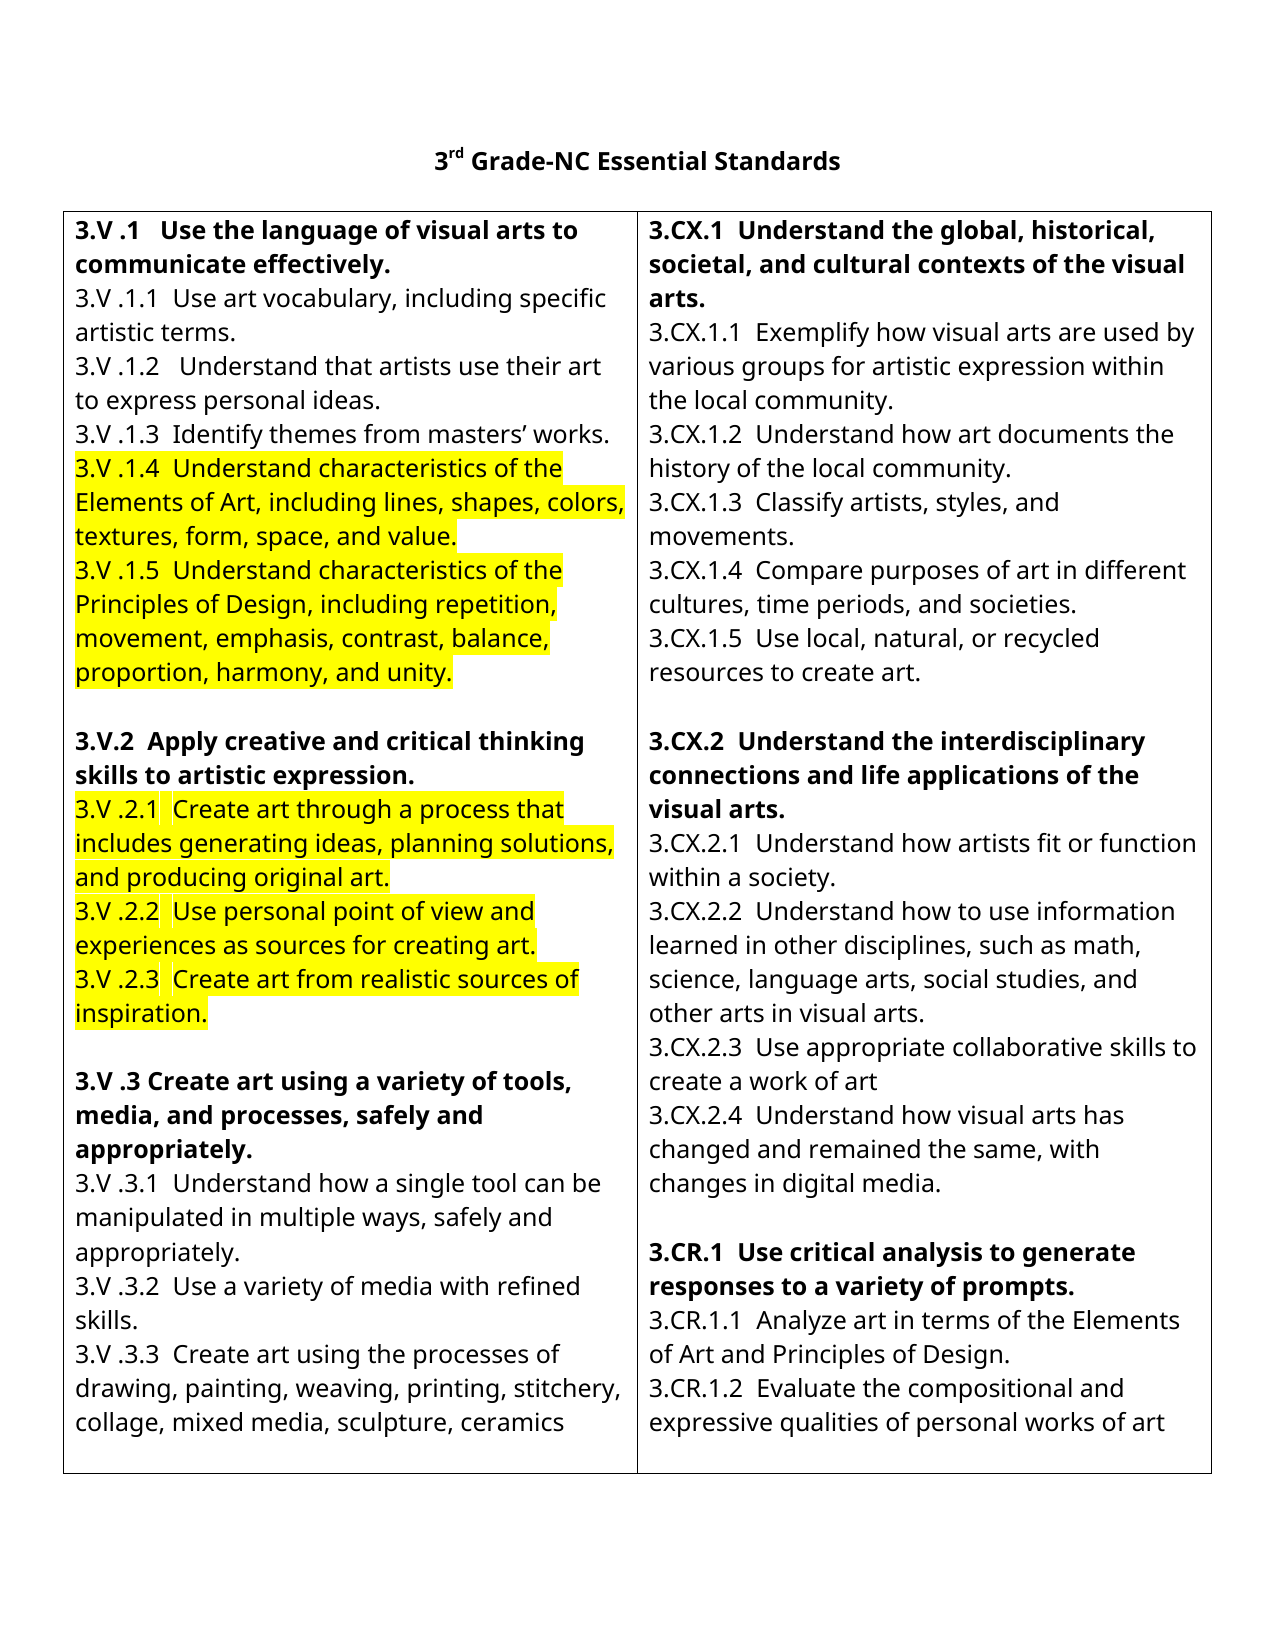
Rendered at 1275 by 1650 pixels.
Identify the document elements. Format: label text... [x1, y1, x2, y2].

table_header 3.V .1 Use the language of visual arts to communicate effectively. 3.V .1.1 Use art vocabulary, including specific artistic terms. 3.V .1.2 Understand that artists use their art to express personal ideas. 3.V .1.3 Identify themes from masters’ works. 3.V .1.4 Understand characteristics of the Elements of Art, including lines, shapes, colors, textures, form, space, and value. 3.V .1.5 Understand characteristics of the Principles of Design, including repetition, movement, emphasis, contrast, balance, proportion, harmony, and unity. 3.V.2 Apply creative and critical thinking skills to artistic expression. 3.V .2.1 Create art through a process that includes generating ideas, planning solutions, and producing original art. 3.V .2.2 Use personal point of view and experiences as sources for creating art. 3.V .2.3 Create art from realistic sources of inspiration. 3.V .3 Create art using a variety of tools, media, and processes, safely and appropriately. 3.V .3.1 Understand how a single tool can be manipulated in multiple ways, safely and appropriately. 3.V .3.2 Use a variety of media with refined skills. 3.V .3.3 Create art using the processes of drawing, painting, weaving, printing, stitchery, collage, mixed media, sculpture, ceramics [64, 212, 637, 1473]
text 3rd Grade-NC Essential Standards [75, 143, 1200, 177]
table_header 3.CX.1 Understand the global, historical, societal, and cultural contexts of the visual arts. 3.CX.1.1 Exemplify how visual arts are used by various groups for artistic expression within the local community. 3.CX.1.2 Understand how art documents the history of the local community. 3.CX.1.3 Classify artists, styles, and movements. 3.CX.1.4 Compare purposes of art in different cultures, time periods, and societies. 3.CX.1.5 Use local, natural, or recycled resources to create art. 3.CX.2 Understand the interdisciplinary connections and life applications of the visual arts. 3.CX.2.1 Understand how artists fit or function within a society. 3.CX.2.2 Understand how to use information learned in other disciplines, such as math, science, language arts, social studies, and other arts in visual arts. 3.CX.2.3 Use appropriate collaborative skills to create a work of art 3.CX.2.4 Understand how visual arts has changed and remained the same, with changes in digital media. 3.CR.1 Use critical analysis to generate responses to a variety of prompts. 3.CR.1.1 Analyze art in terms of the Elements of Art and Principles of Design. 3.CR.1.2 Evaluate the compositional and expressive qualities of personal works of art [638, 212, 1211, 1473]
